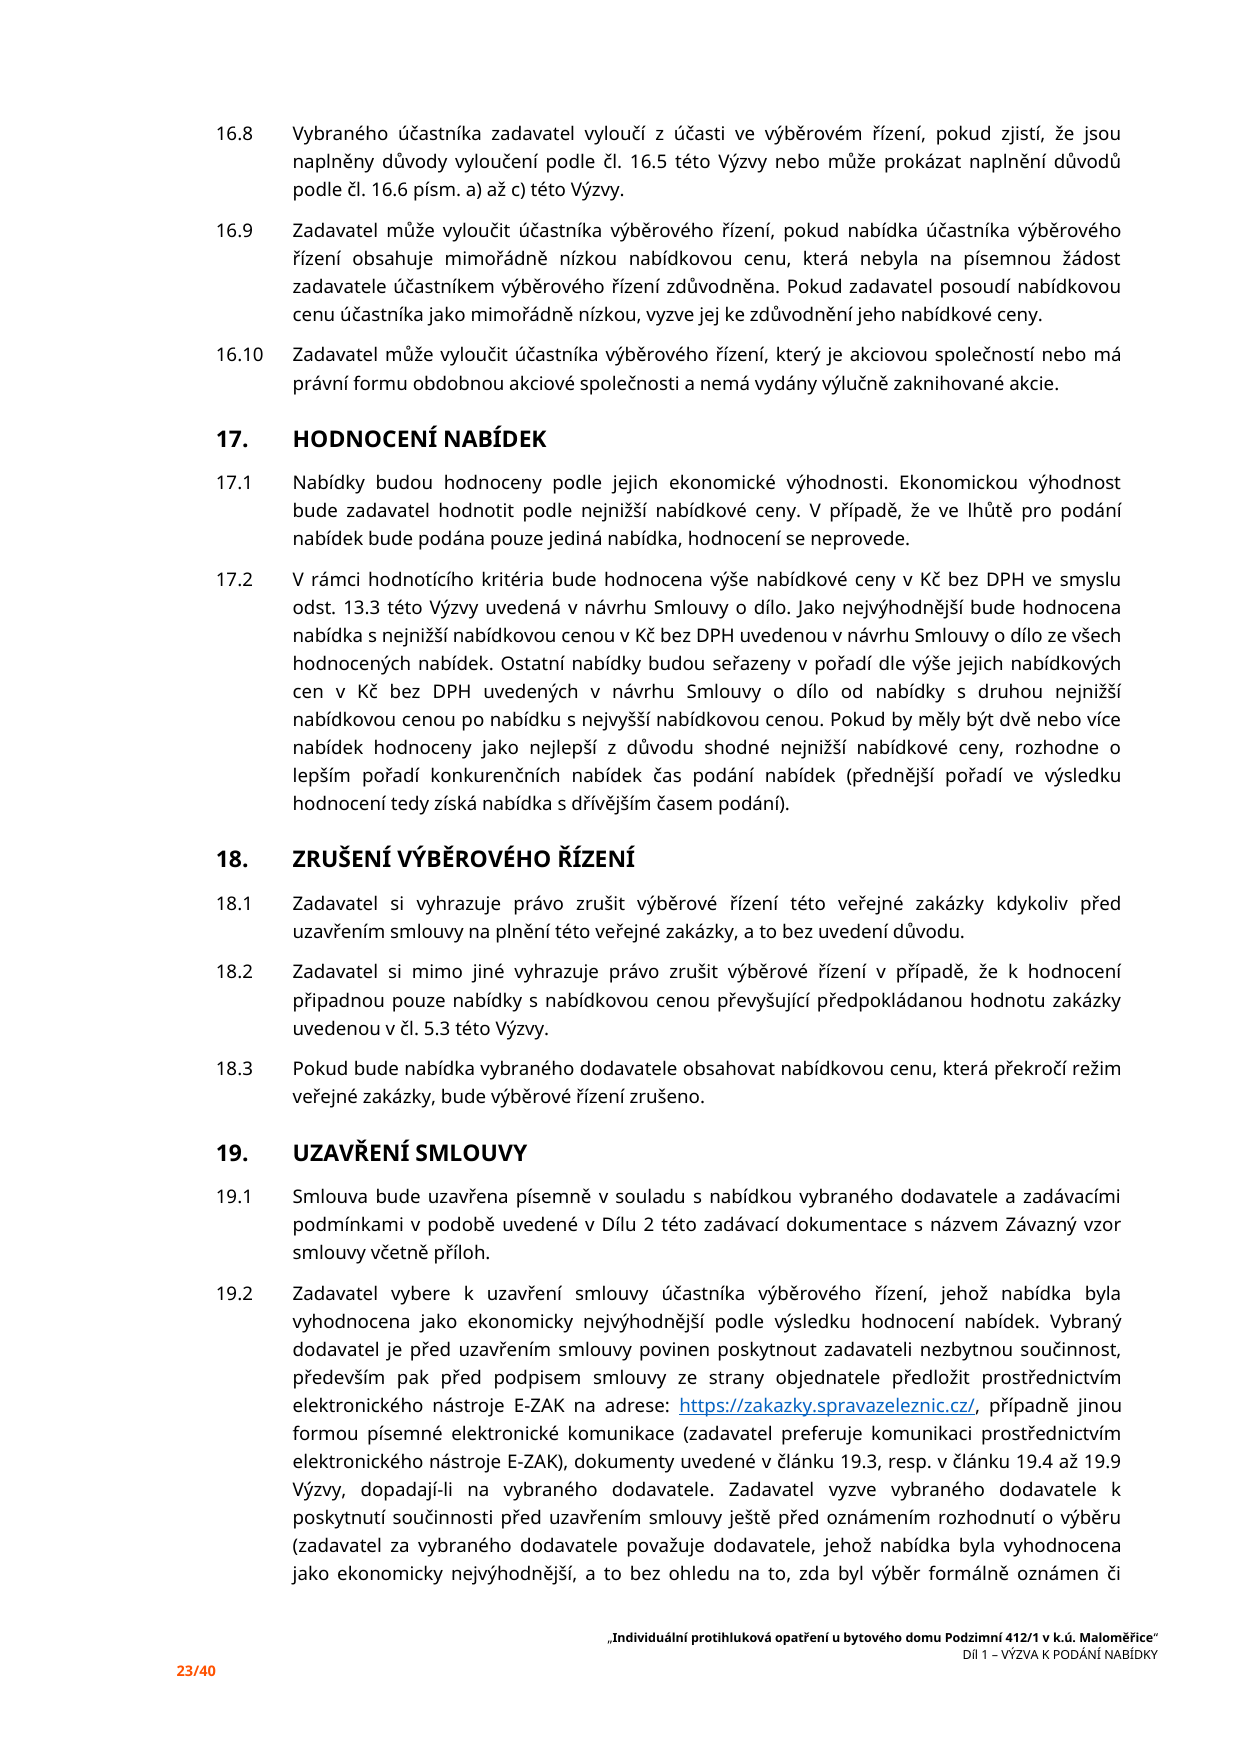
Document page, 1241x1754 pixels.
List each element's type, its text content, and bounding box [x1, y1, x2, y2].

text Zadavatel si mimo jiné vyhrazuje právo zrušit výběrové řízení v případě, že k hodnocení připadnou pouze nabídky s nabídkovou cenou převyšující předpokládanou hodnotu zakázky uvedenou v čl. 5.3 této Výzvy. [216, 959, 1122, 1040]
text HODNOCENÍ NABÍDEK [216, 423, 1122, 454]
text V rámci hodnotícího kritéria bude hodnocena výše nabídkové ceny v Kč bez DPH ve smyslu odst. 13.3 této Výzvy uvedená v návrhu Smlouvy o dílo. Jako nejvýhodnější bude hodnocena nabídka s nejnižší nabídkovou cenou v Kč bez DPH uvedenou v návrhu Smlouvy o dílo ze všech hodnocených nabídek. Ostatní nabídky budou seřazeny v pořadí dle výše jejich nabídkových cen v Kč bez DPH uvedených v návrhu Smlouvy o dílo od nabídky s druhou nejnižší nabídkovou cenou po nabídku s nejvyšší nabídkovou cenou. Pokud by měly být dvě nebo více nabídek hodnoceny jako nejlepší z důvodu shodné nejnižší nabídkové ceny, rozhodne o lepším pořadí konkurenčních nabídek čas podání nabídek (přednější pořadí ve výsledku hodnocení tedy získá nabídka s dřívějším časem podání). [216, 566, 1122, 816]
text Pokud bude nabídka vybraného dodavatele obsahovat nabídkovou cenu, která překročí režim veřejné zakázky, bude výběrové řízení zrušeno. [216, 1055, 1122, 1109]
text Zadavatel může vyloučit účastníka výběrového řízení, pokud nabídka účastníka výběrového řízení obsahuje mimořádně nízkou nabídkovou cenu, která nebyla na písemnou žádost zadavatele účastníkem výběrového řízení zdůvodněna. Pokud zadavatel posoudí nabídkovou cenu účastníka jako mimořádně nízkou, vyzve jej ke zdůvodnění jeho nabídkové ceny. [216, 217, 1122, 327]
text Zadavatel si vyhrazuje právo zrušit výběrové řízení této veřejné zakázky kdykoliv před uzavřením smlouvy na plnění této veřejné zakázky, a to bez uvedení důvodu. [216, 890, 1122, 944]
text Smlouva bude uzavřena písemně v souladu s nabídkou vybraného dodavatele a zadávacími podmínkami v podobě uvedené v Dílu 2 této zadávací dokumentace s názvem Závazný vzor smlouvy včetně příloh. [216, 1183, 1122, 1265]
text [216, 1280, 1122, 1586]
text Vybraného účastníka zadavatel vyloučí z účasti ve výběrovém řízení, pokud zjistí, že jsou naplněny důvody vyloučení podle čl. 16.5 této Výzvy nebo může prokázat naplnění důvodů podle čl. 16.6 písm. a) až c) této Výzvy. [216, 121, 1122, 202]
text ZRUŠENÍ VÝBĚROVÉHO ŘÍZENÍ [216, 843, 1122, 875]
text UZAVŘENÍ SMLOUVY [216, 1136, 1122, 1168]
text Zadavatel může vyloučit účastníka výběrového řízení, který je akciovou společností nebo má právní formu obdobnou akciové společnosti a nemá vydány výlučně zaknihované akcie. [216, 342, 1122, 395]
text Nabídky budou hodnoceny podle jejich ekonomické výhodnosti. Ekonomickou výhodnost bude zadavatel hodnotit podle nejnižší nabídkové ceny. V případě, že ve lhůtě pro podání nabídek bude podána pouze jediná nabídka, hodnocení se neprovede. [216, 470, 1122, 551]
